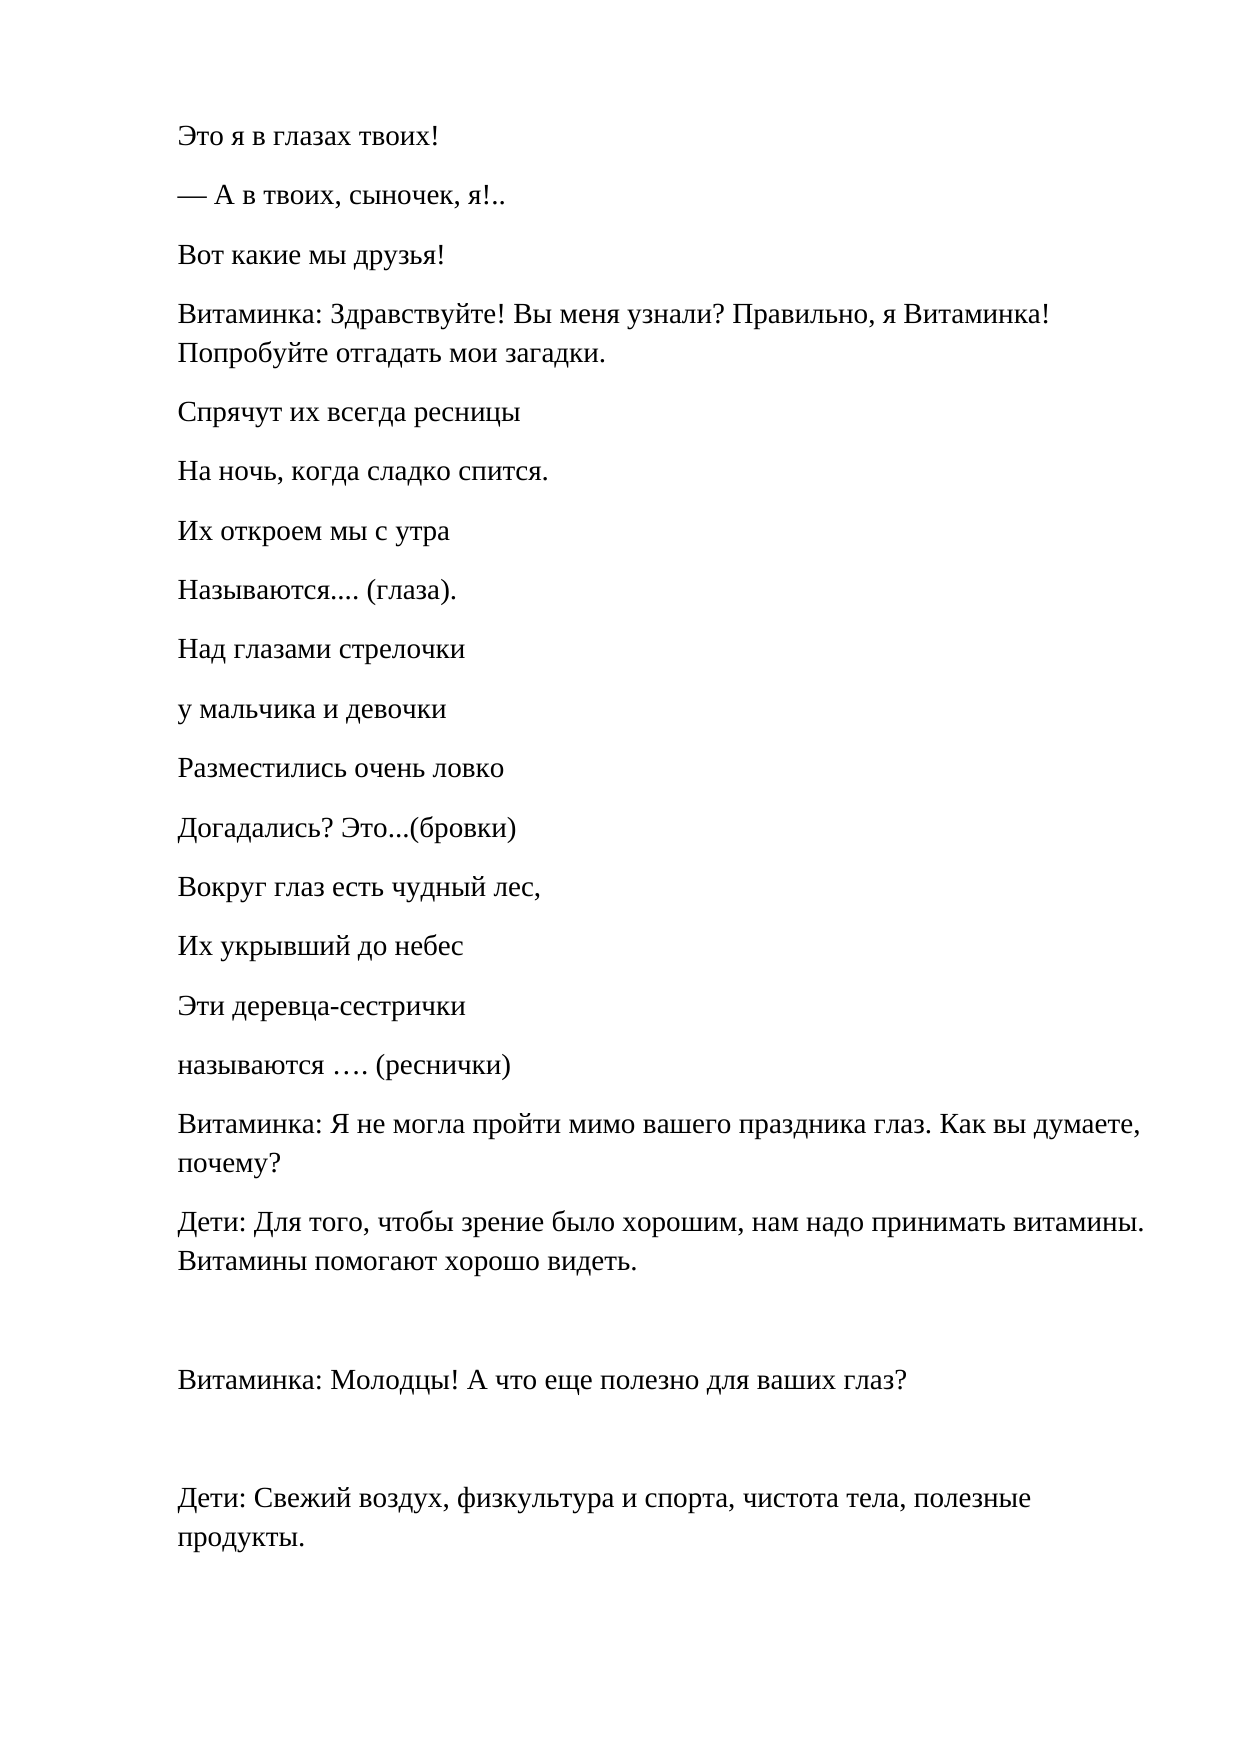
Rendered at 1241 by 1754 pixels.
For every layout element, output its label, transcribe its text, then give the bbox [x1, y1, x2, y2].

text Их откроем мы с утра [177, 513, 1152, 546]
text Догадались? Это...(бровки) [177, 810, 1152, 843]
text На ночь, когда сладко спится. [177, 453, 1152, 487]
text Их укрывший до небес [177, 928, 1152, 962]
text Витаминка: Я не могла пройти мимо вашего праздника глаз. Как вы думаете, почему? [177, 1107, 1152, 1179]
text Вокруг глаз есть чудный лес, [177, 869, 1152, 903]
text Дети: Для того, чтобы зрение было хорошим, нам надо принимать витамины. Витамины помогают хорошо видеть. [177, 1204, 1152, 1277]
text Вот какие мы друзья! [177, 237, 1152, 270]
text — А в твоих, сыночек, я!.. [177, 177, 1152, 211]
text Разместились очень ловко [177, 750, 1152, 784]
text называются …. (реснички) [177, 1047, 1152, 1081]
text Дети: Свежий воздух, физкультура и спорта, чистота тела, полезные продукты. [177, 1481, 1152, 1553]
text Над глазами стрелочки [177, 632, 1152, 665]
text Витаминка: Здравствуйте! Вы меня узнали? Правильно, я Витаминка! Попробуйте отгадать мои загадки. [177, 296, 1152, 368]
text Называются.... (глаза). [177, 572, 1152, 606]
text Это я в глазах твоих! [177, 118, 1152, 152]
text Спрячут их всегда ресницы [177, 394, 1152, 428]
text Витаминка: Молодцы! А что еще полезно для ваших глаз? [177, 1362, 1152, 1395]
text у мальчика и девочки [177, 691, 1152, 724]
text Эти деревца-сестрички [177, 988, 1152, 1021]
